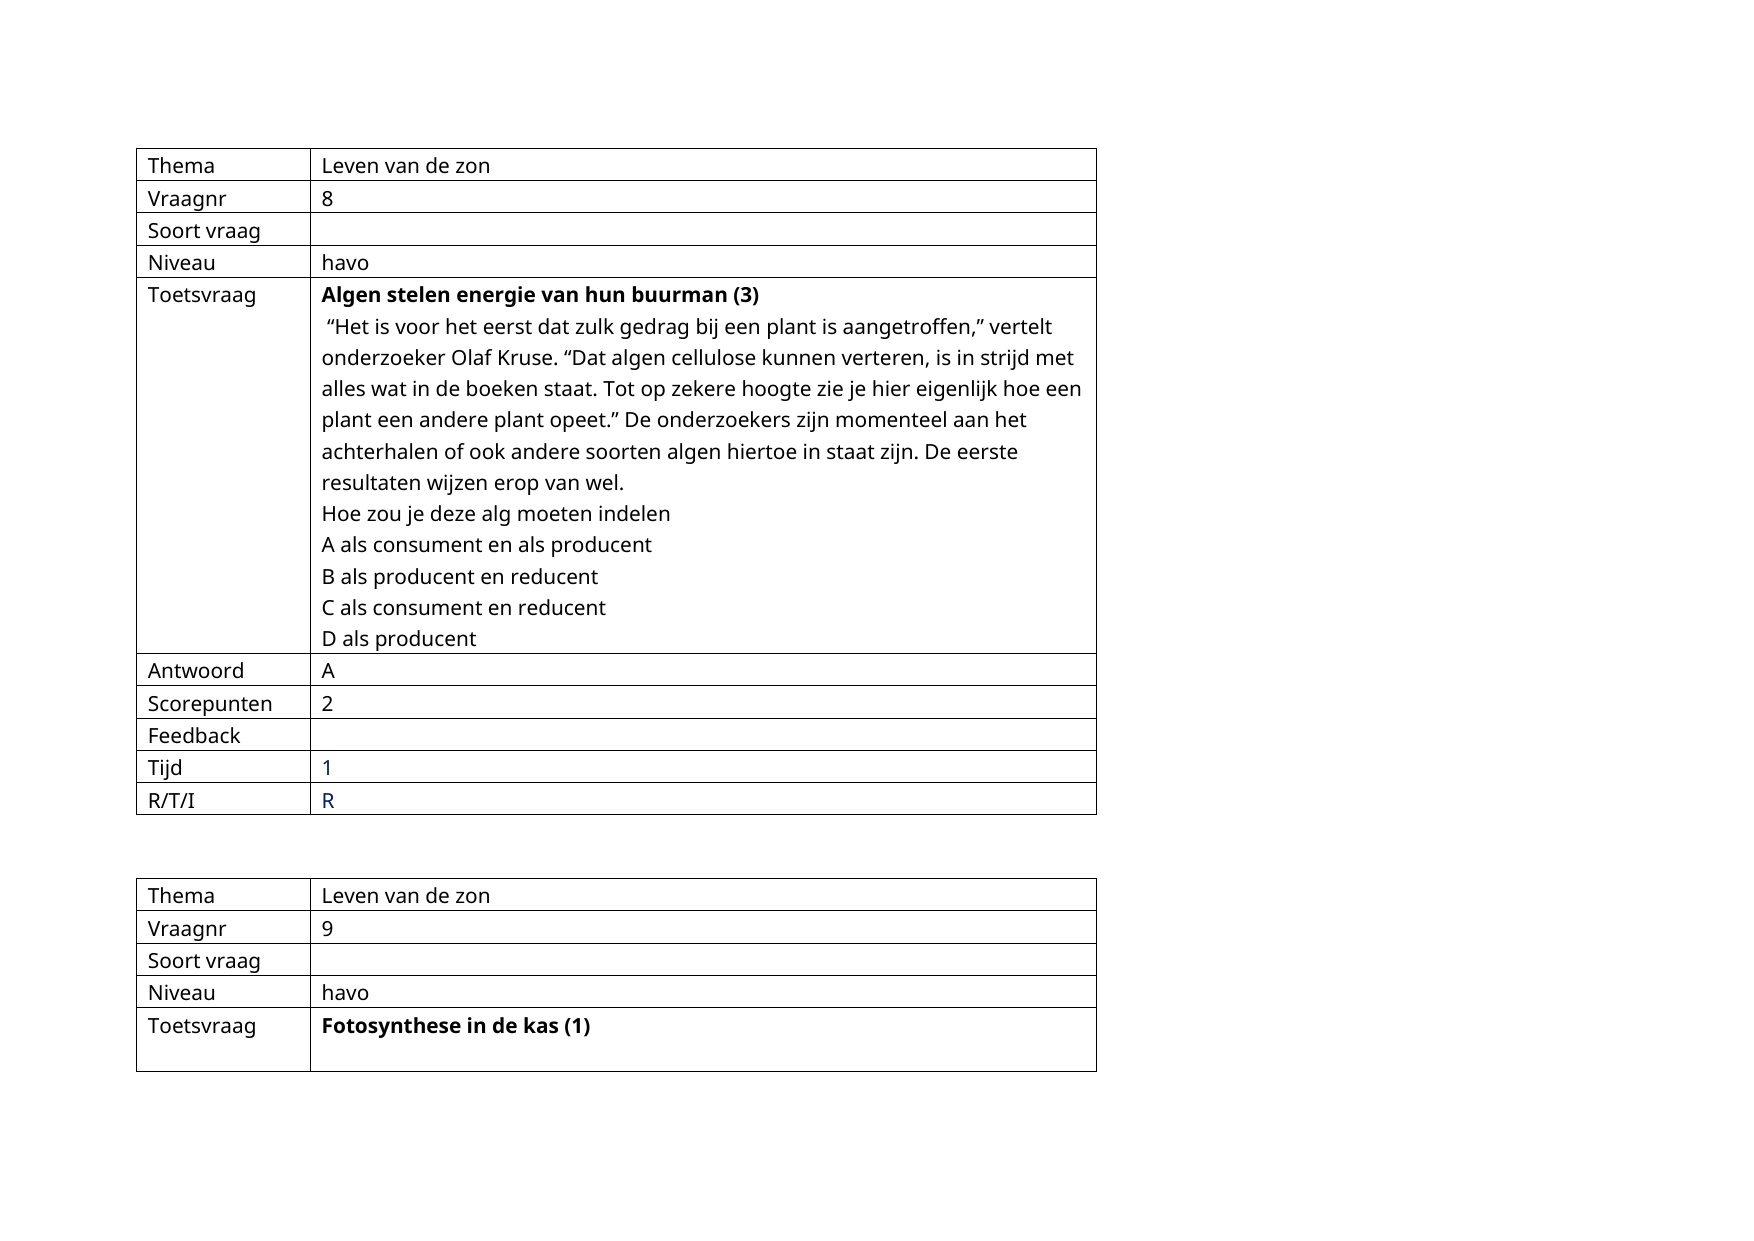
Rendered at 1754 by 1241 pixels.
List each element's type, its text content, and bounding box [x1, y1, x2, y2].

table_cell A [311, 654, 1096, 685]
table_cell havo [311, 976, 1096, 1007]
table_cell [311, 213, 1096, 244]
table_cell R [311, 783, 1096, 814]
table_cell Vraagnr [137, 181, 310, 212]
table_header Thema [137, 149, 310, 180]
table_cell [311, 944, 1096, 975]
table_cell Vraagnr [137, 911, 310, 942]
table_cell Toetsvraag [137, 1008, 310, 1071]
table_cell Niveau [137, 246, 310, 277]
table_cell Feedback [137, 719, 310, 750]
table_header Thema [137, 879, 310, 910]
table_cell Niveau [137, 976, 310, 1007]
table_cell R/T/I [137, 783, 310, 814]
table_cell Soort vraag [137, 944, 310, 975]
table_header Leven van de zon [311, 149, 1096, 180]
table_cell Toetsvraag [137, 278, 310, 653]
table_header Leven van de zon [311, 879, 1096, 910]
table_cell Antwoord [137, 654, 310, 685]
table_cell 2 [311, 686, 1096, 717]
table_cell Soort vraag [137, 213, 310, 244]
table_cell Tijd [137, 751, 310, 782]
table_cell Scorepunten [137, 686, 310, 717]
table_cell 9 [311, 911, 1096, 942]
table_cell Algen stelen energie van hun buurman (3) “Het is voor het eerst dat zulk gedrag bij een plant is aangetroffen,” vertelt onderzoeker Olaf Kruse. “Dat algen cellulose kunnen verteren, is in strijd met alles wat in de boeken staat. Tot op zekere hoogte zie je hier eigenlijk hoe een plant een andere plant opeet.” De onderzoekers zijn momenteel aan het achterhalen of ook andere soorten algen hiertoe in staat zijn. De eerste resultaten wijzen erop van wel. Hoe zou je deze alg moeten indelen A als consument en als producent B als producent en reducent C als consument en reducent D als producent [311, 278, 1096, 653]
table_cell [311, 1008, 1096, 1071]
table_cell havo [311, 246, 1096, 277]
table_cell [311, 719, 1096, 750]
table_cell 8 [311, 181, 1096, 212]
table_cell 1 [311, 751, 1096, 782]
